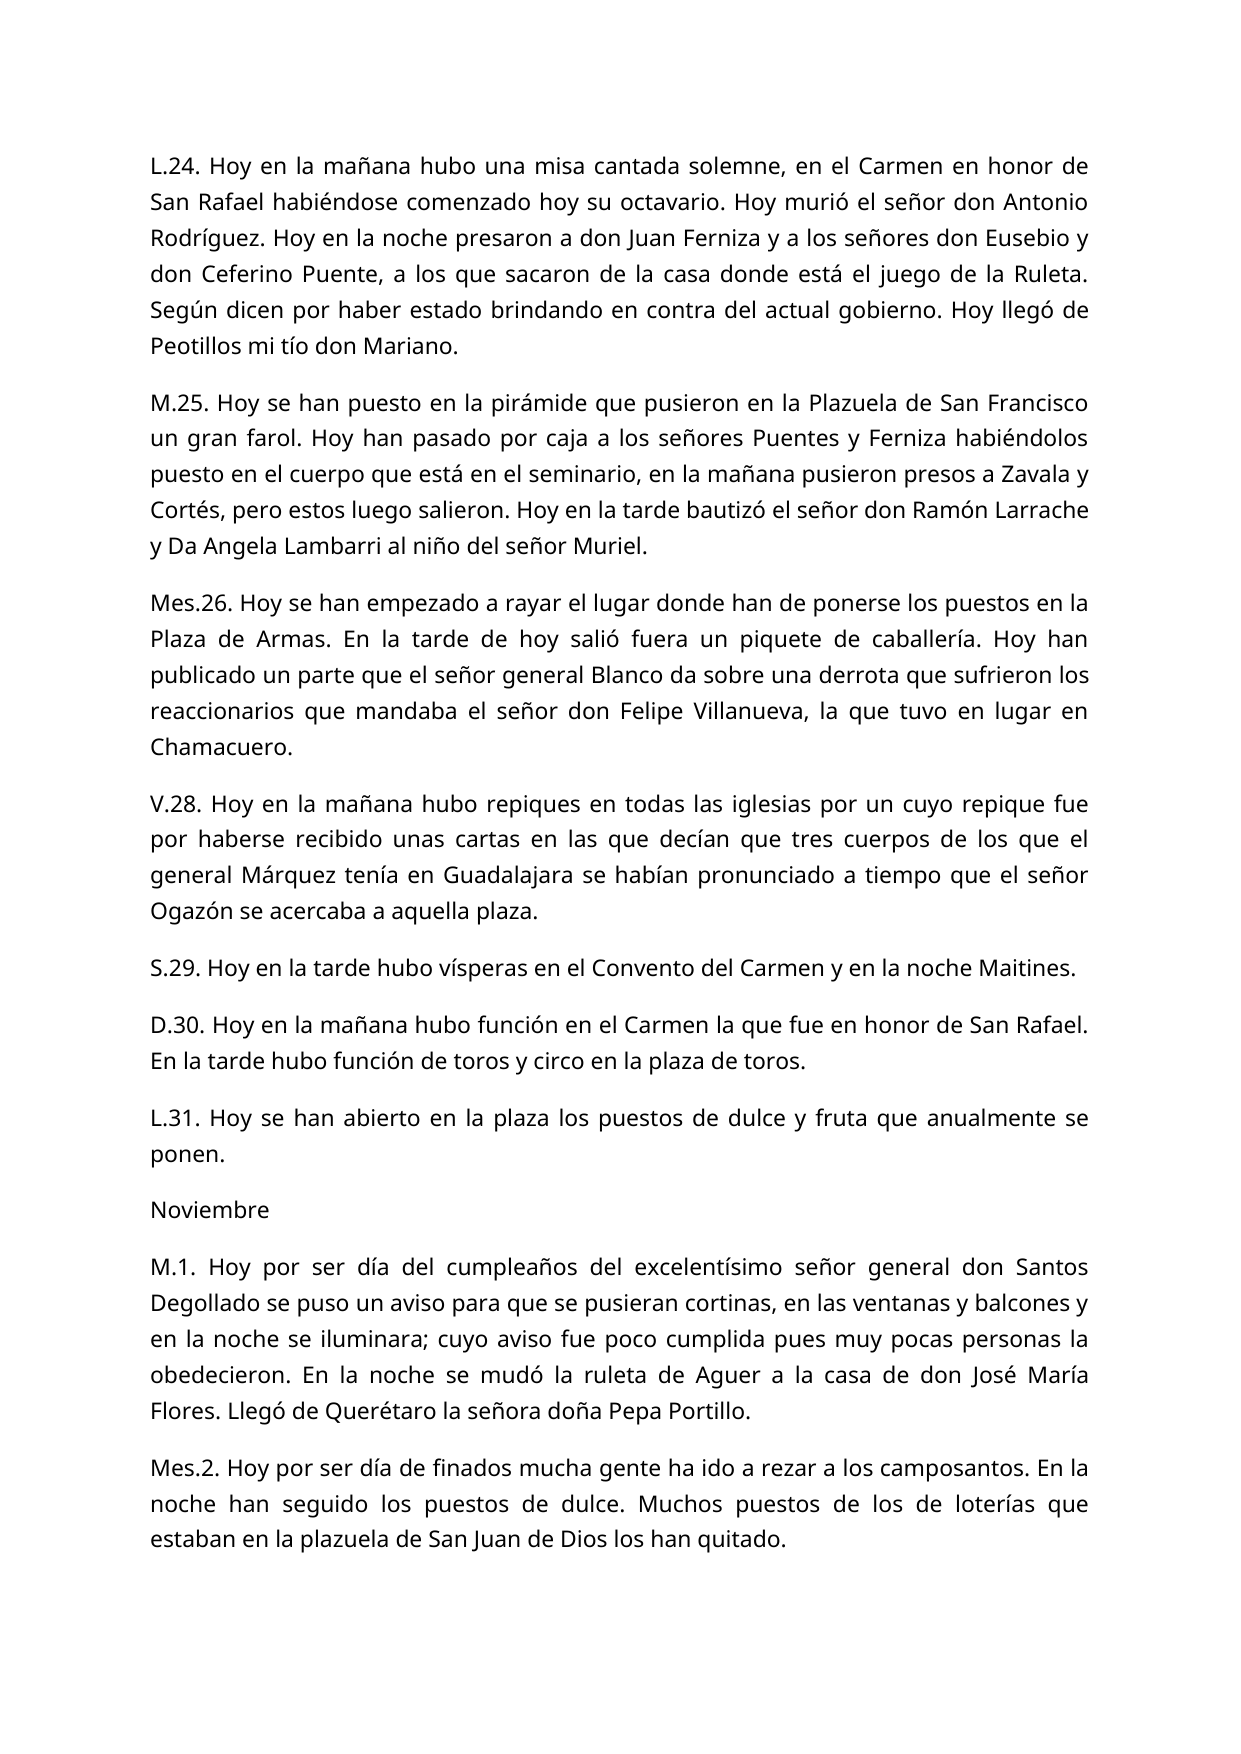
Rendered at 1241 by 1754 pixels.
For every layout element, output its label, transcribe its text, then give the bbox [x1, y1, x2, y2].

text Mes.26. Hoy se han empezado a rayar el lugar donde han de ponerse los puestos en la Plaza de Armas. En la tarde de hoy salió fuera un piquete de caballería. Hoy han publicado un parte que el señor general Blanco da sobre una derrota que sufrieron los reaccionarios que mandaba el señor don Felipe Villanueva, la que tuvo en lugar en Chamacuero. [150, 587, 1090, 762]
text L.24. Hoy en la mañana hubo una misa cantada solemne, en el Carmen en honor de San Rafael habiéndose comenzado hoy su octavario. Hoy murió el señor don Antonio Rodríguez. Hoy en la noche presaron a don Juan Ferniza y a los señores don Eusebio y don Ceferino Puente, a los que sacaron de la casa donde está el juego de la Ruleta. Según dicen por haber estado brindando en contra del actual gobierno. Hoy llegó de Peotillos mi tío don Mariano. [150, 150, 1090, 361]
text Noviembre [150, 1194, 1090, 1226]
text M.1. Hoy por ser día del cumpleaños del excelentísimo señor general don Santos Degollado se puso un aviso para que se pusieran cortinas, en las ventanas y balcones y en la noche se iluminara; cuyo aviso fue poco cumplida pues muy pocas personas la obedecieron. En la noche se mudó la ruleta de Aguer a la casa de don José María Flores. Llegó de Querétaro la señora doña Pepa Portillo. [150, 1251, 1090, 1426]
text V.28. Hoy en la mañana hubo repiques en todas las iglesias por un cuyo repique fue por haberse recibido unas cartas en las que decían que tres cuerpos de los que el general Márquez tenía en Guadalajara se habían pronunciado a tiempo que el señor Ogazón se acercaba a aquella plaza. [150, 787, 1090, 927]
text L.31. Hoy se han abierto en la plaza los puestos de dulce y fruta que anualmente se ponen. [150, 1102, 1090, 1169]
text D.30. Hoy en la mañana hubo función en el Carmen la que fue en honor de San Rafael. En la tarde hubo función de toros y circo en la plaza de toros. [150, 1009, 1090, 1076]
text S.29. Hoy en la tarde hubo vísperas en el Convento del Carmen y en la noche Maitines. [150, 952, 1090, 983]
text M.25. Hoy se han puesto en la pirámide que pusieron en la Plazuela de San Francisco un gran farol. Hoy han pasado por caja a los señores Puentes y Ferniza habiéndolos puesto en el cuerpo que está en el seminario, en la mañana pusieron presos a Zavala y Cortés, pero estos luego salieron. Hoy en la tarde bautizó el señor don Ramón Larrache y Da Angela Lambarri al niño del señor Muriel. [150, 386, 1090, 561]
text Mes.2. Hoy por ser día de finados mucha gente ha ido a rezar a los camposantos. En la noche han seguido los puestos de dulce. Muchos puestos de los de loterías que estaban en la plazuela de San Juan de Dios los han quitado. [150, 1452, 1090, 1555]
